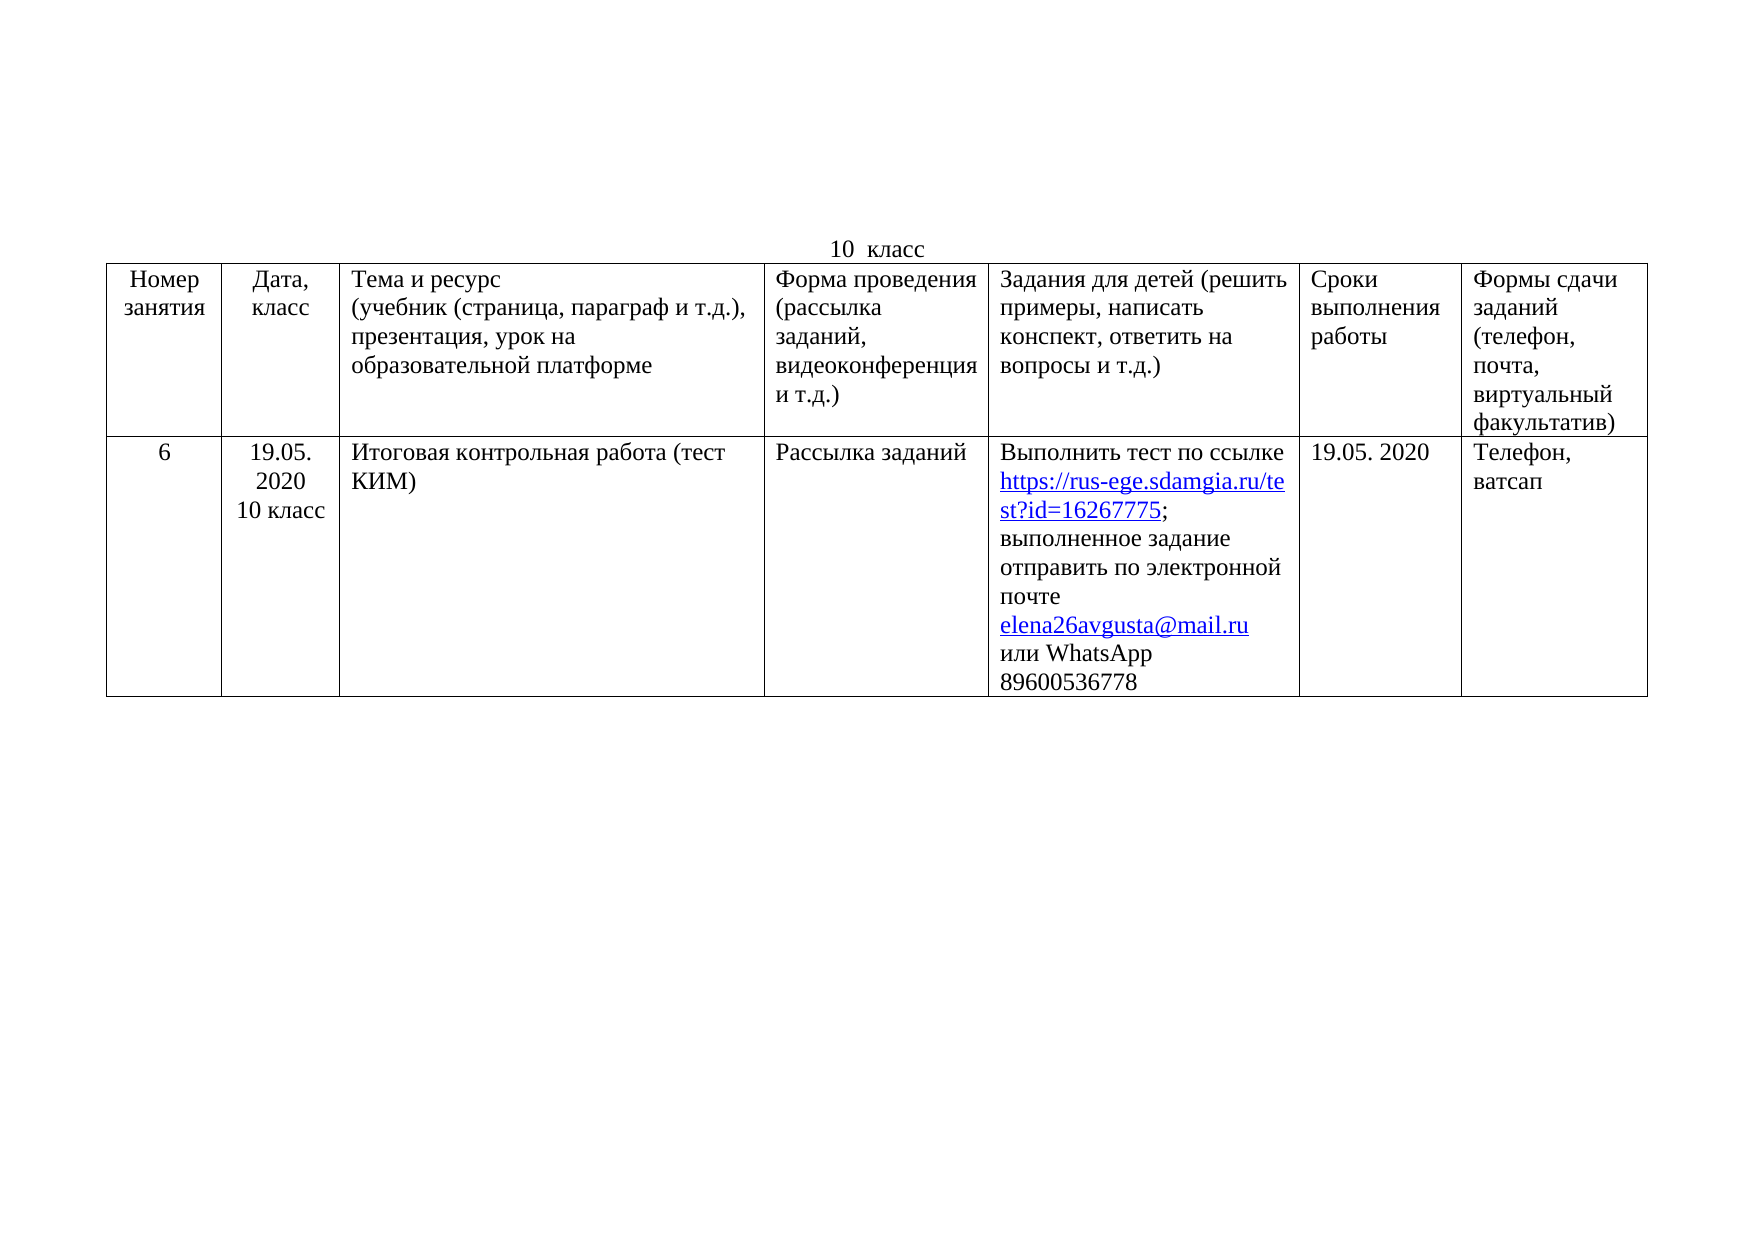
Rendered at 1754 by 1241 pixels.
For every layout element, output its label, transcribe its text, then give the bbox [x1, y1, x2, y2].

table_header Дата, класс [222, 264, 339, 436]
text 10 класс [118, 234, 1636, 263]
table_header Форма проведения (рассылка заданий, видеоконференция и т.д.) [765, 264, 988, 436]
table_cell 6 [107, 437, 221, 696]
table_cell 19.05. 2020 [1300, 437, 1461, 696]
table_header Сроки выполнения работы [1300, 264, 1461, 436]
table_header Формы сдачи заданий (телефон, почта, виртуальный факультатив) [1462, 264, 1647, 436]
table_header Номер занятия [107, 264, 221, 436]
table_header Тема и ресурс (учебник (страница, параграф и т.д.), презентация, урок на образовательной платформе [340, 264, 764, 436]
table_cell Телефон, ватсап [1462, 437, 1647, 696]
table_cell Выполнить тест по ссылке https://rus-ege.sdamgia.ru/test?id=16267775; выполненное задание отправить по электронной почте elena26avgusta@mail.ru или WhatsApp 89600536778 [989, 437, 1299, 696]
table_cell Итоговая контрольная работа (тест КИМ) [340, 437, 764, 696]
table_cell Рассылка заданий [765, 437, 988, 696]
table_cell 19.05. 2020 10 класс [222, 437, 339, 696]
table_header Задания для детей (решить примеры, написать конспект, ответить на вопросы и т.д.) [989, 264, 1299, 436]
